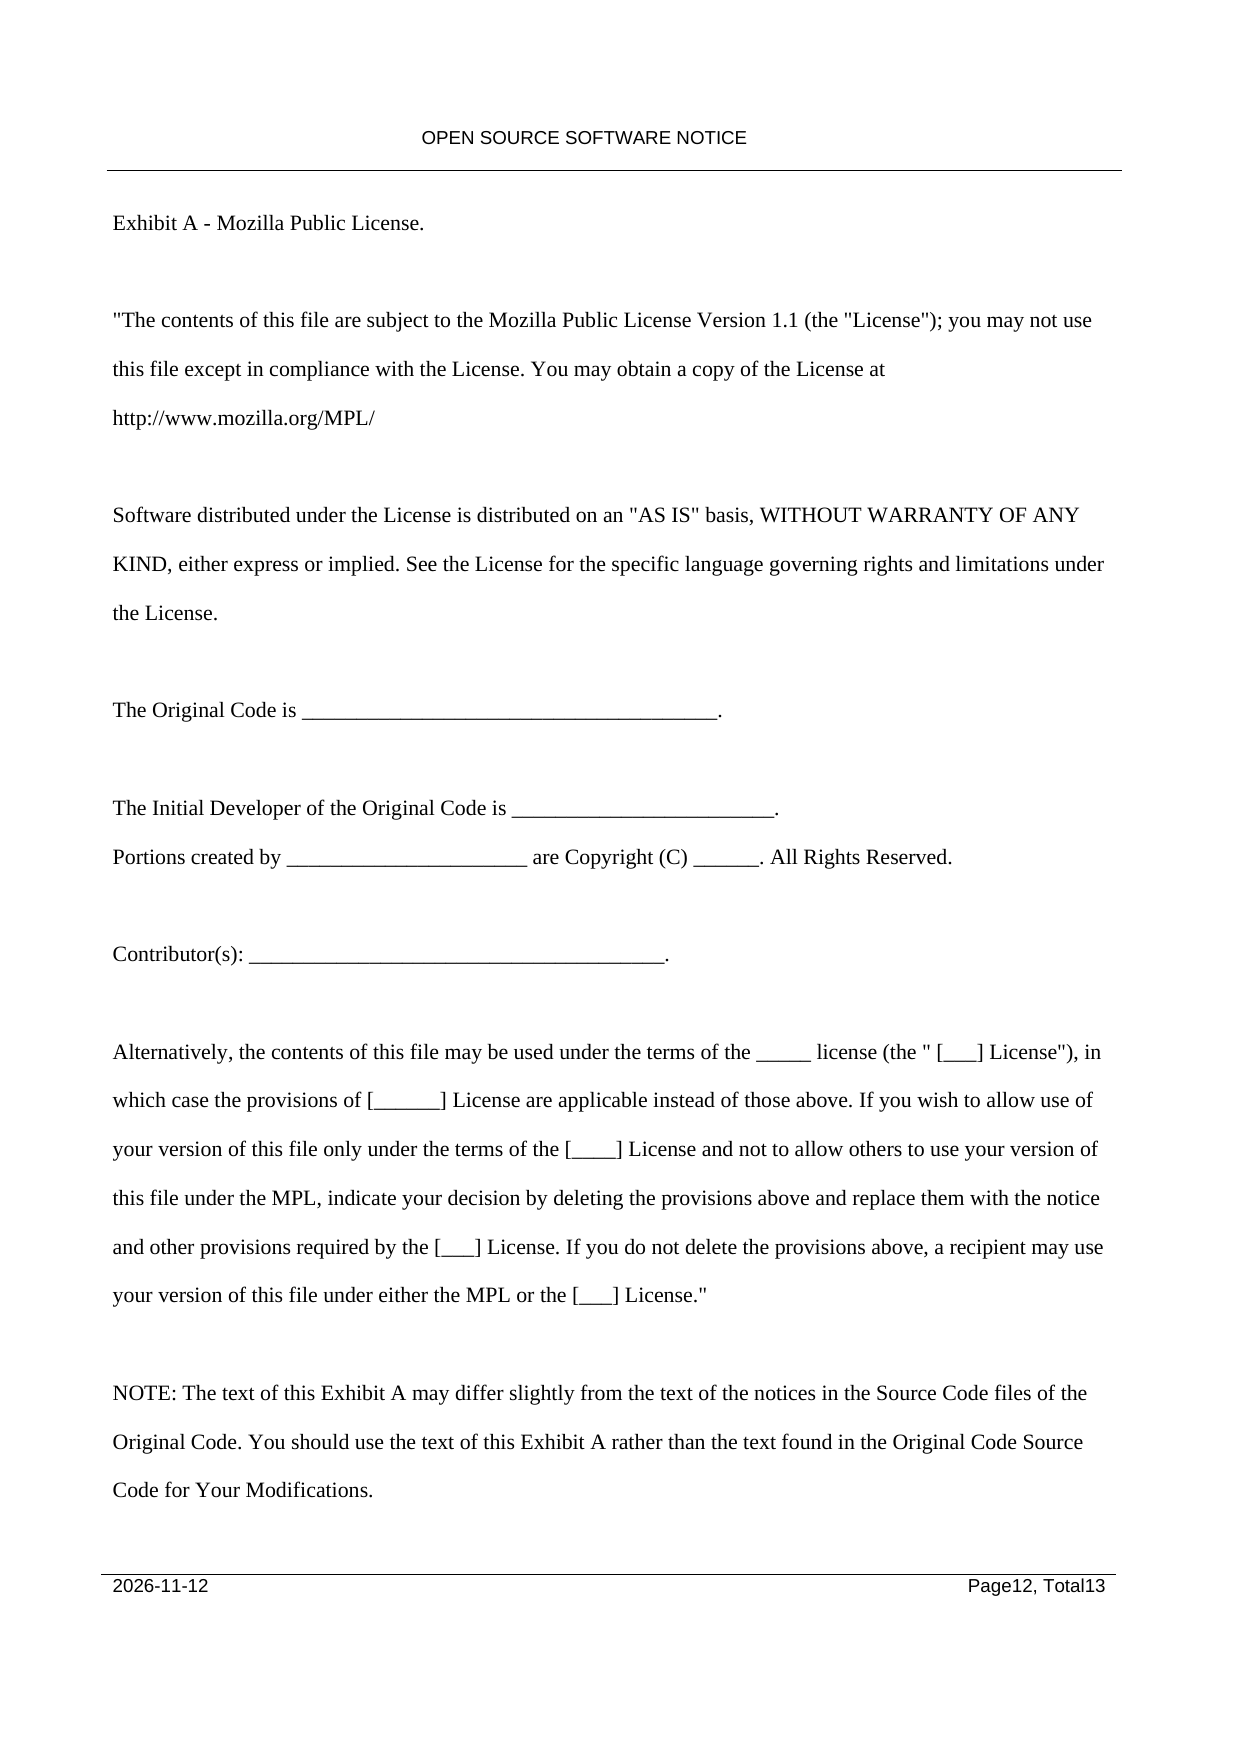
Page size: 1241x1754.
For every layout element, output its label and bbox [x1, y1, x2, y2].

text [112, 206, 1128, 1506]
